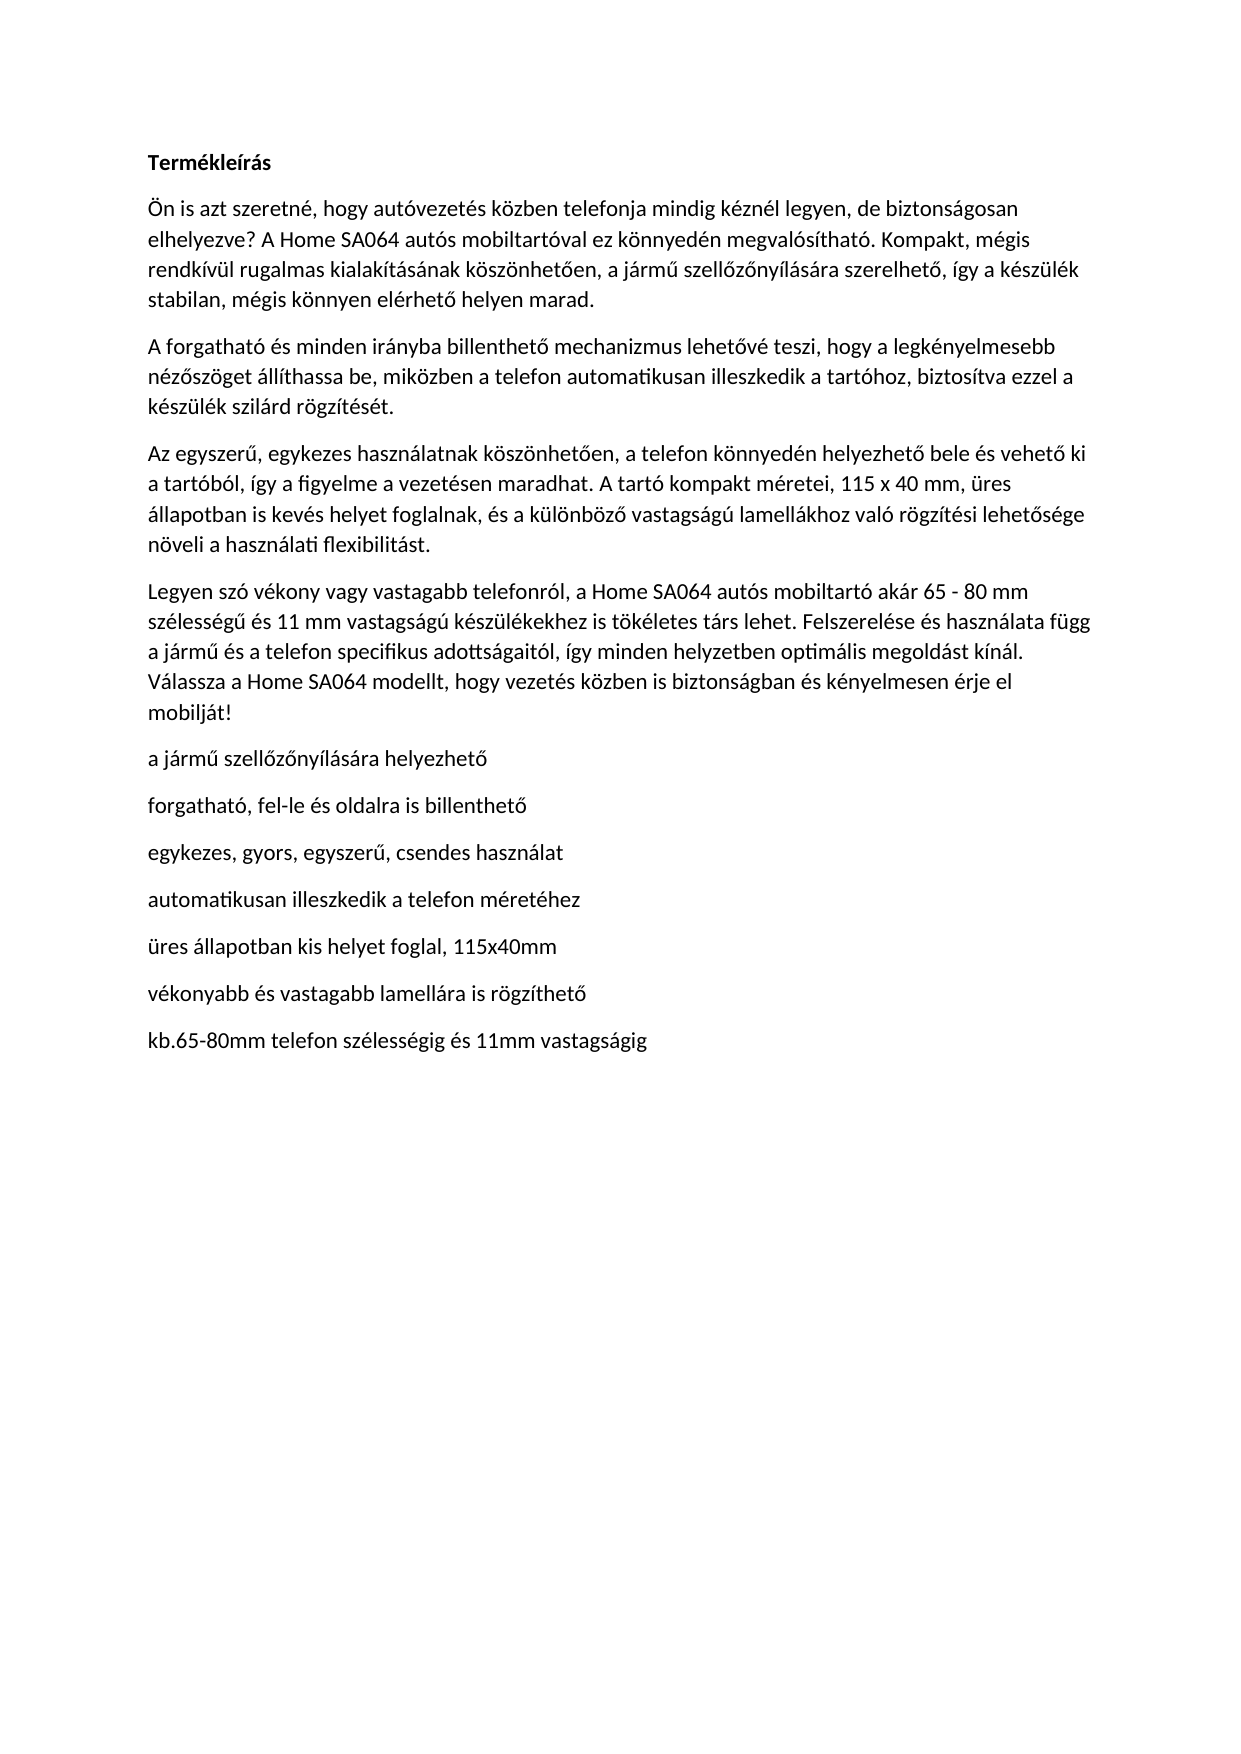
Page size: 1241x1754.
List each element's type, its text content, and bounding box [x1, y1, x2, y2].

text Legyen szó vékony vagy vastagabb telefonról, a Home SA064 autós mobiltartó akár 65 - 80 mm szélességű és 11 mm vastagságú készülékekhez is tökéletes társ lehet. Felszerelése és használata függ a jármű és a telefon specifikus adottságaitól, így minden helyzetben optimális megoldást kínál. Válassza a Home SA064 modellt, hogy vezetés közben is biztonságban és kényelmesen érje el mobilját! [148, 577, 1093, 726]
text Ön is azt szeretné, hogy autóvezetés közben telefonja mindig kéznél legyen, de biztonságosan elhelyezve? A Home SA064 autós mobiltartóval ez könnyedén megvalósítható. Kompakt, mégis rendkívül rugalmas kialakításának köszönhetően, a jármű szellőzőnyílására szerelhető, így a készülék stabilan, mégis könnyen elérhető helyen marad. [148, 194, 1093, 313]
text kb.65-80mm telefon szélességig és 11mm vastagságig [148, 1026, 1093, 1054]
text üres állapotban kis helyet foglal, 115x40mm [148, 932, 1093, 960]
text Az egyszerű, egykezes használatnak köszönhetően, a telefon könnyedén helyezhető bele és vehető ki a tartóból, így a figyelme a vezetésen maradhat. A tartó kompakt méretei, 115 x 40 mm, üres állapotban is kevés helyet foglalnak, és a különböző vastagságú lamellákhoz való rögzítési lehetősége növeli a használati flexibilitást. [148, 439, 1093, 558]
text a jármű szellőzőnyílására helyezhető [148, 744, 1093, 772]
text egykezes, gyors, egyszerű, csendes használat [148, 838, 1093, 866]
text Termékleírás [148, 148, 1093, 176]
text vékonyabb és vastagabb lamellára is rögzíthető [148, 979, 1093, 1007]
text automatikusan illeszkedik a telefon méretéhez [148, 885, 1093, 913]
text forgatható, fel-le és oldalra is billenthető [148, 791, 1093, 819]
text A forgatható és minden irányba billenthető mechanizmus lehetővé teszi, hogy a legkényelmesebb nézőszöget állíthassa be, miközben a telefon automatikusan illeszkedik a tartóhoz, biztosítva ezzel a készülék szilárd rögzítését. [148, 332, 1093, 420]
